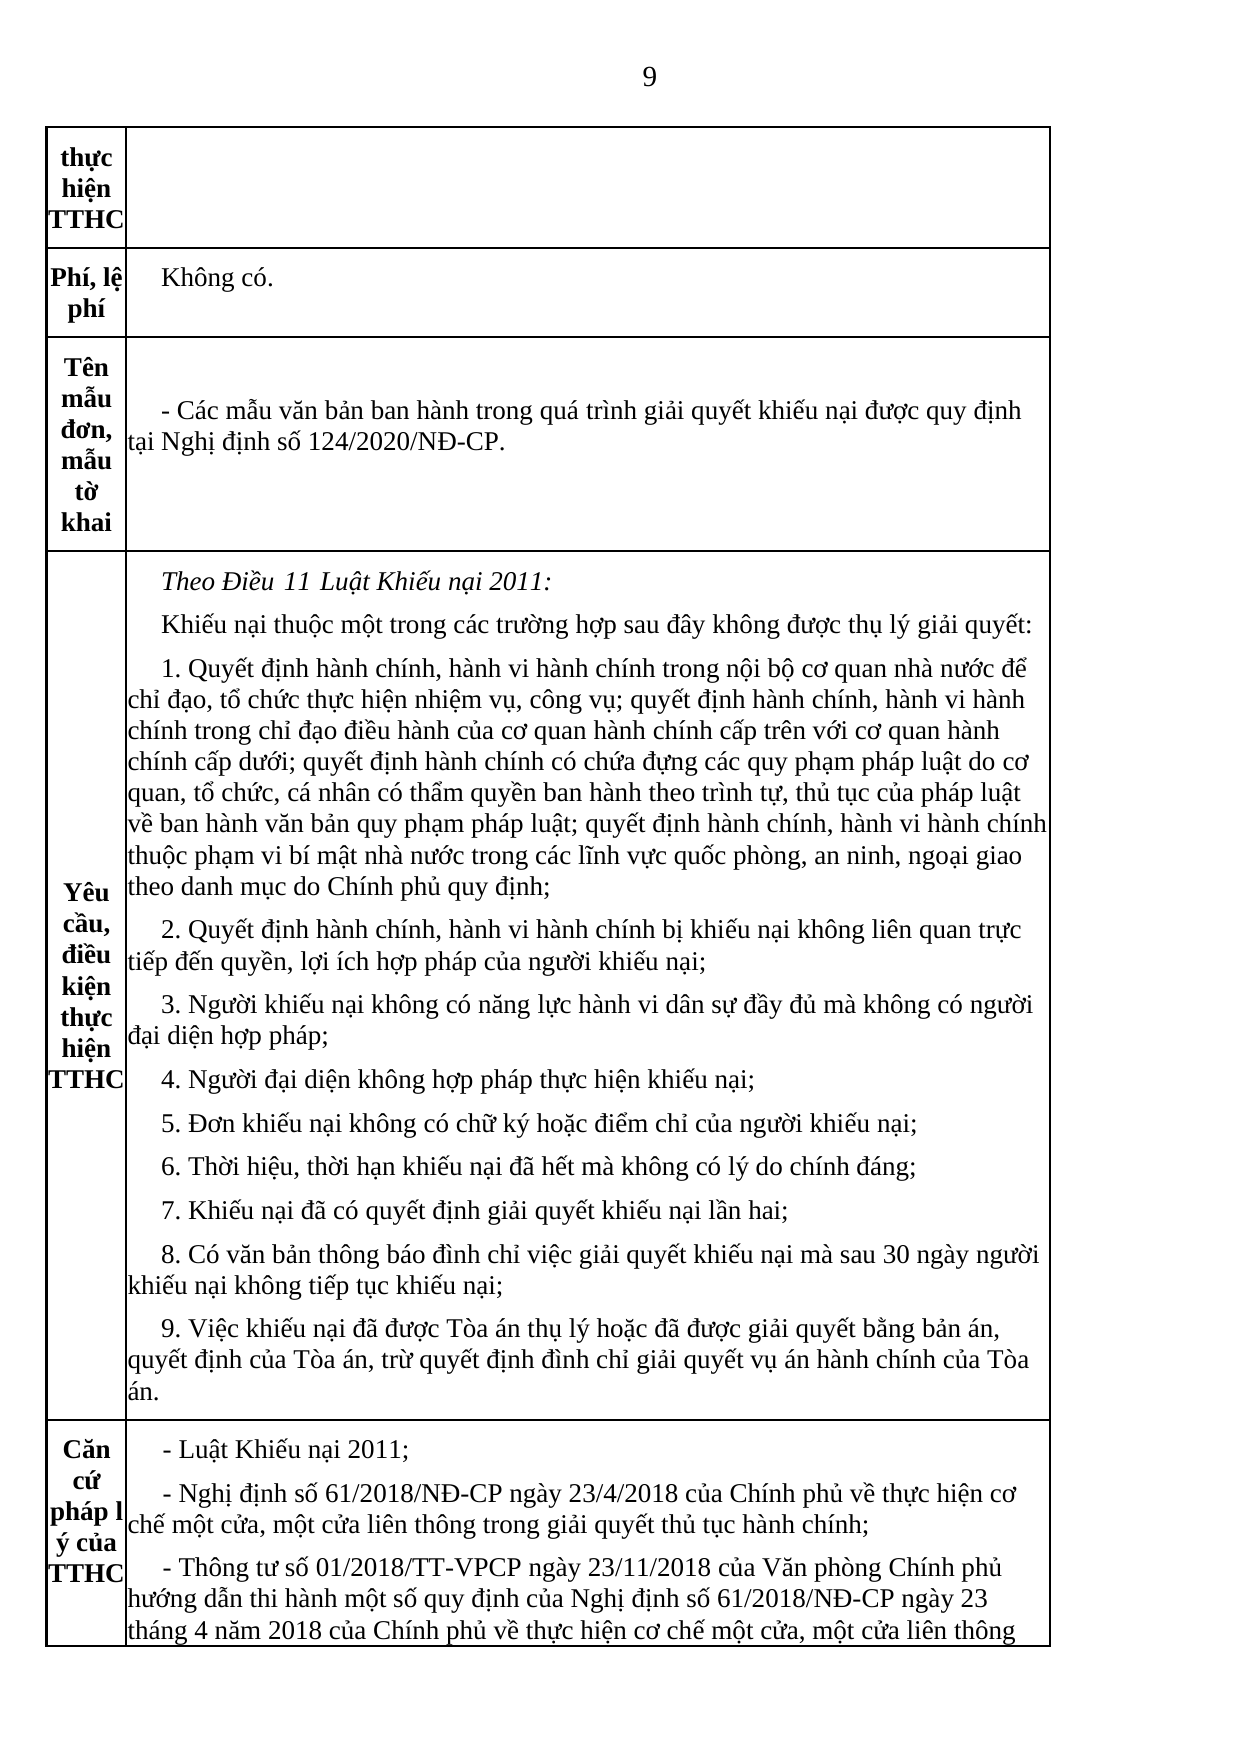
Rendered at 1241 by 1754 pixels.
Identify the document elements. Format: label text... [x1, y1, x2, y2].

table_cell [48, 1421, 125, 1645]
table_cell Phí, lệ phí [48, 249, 125, 336]
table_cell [48, 128, 125, 247]
table_cell Không có. [127, 249, 1049, 336]
table_cell Tên mẫu đơn, mẫu tờ khai [48, 338, 125, 550]
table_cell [127, 1421, 1049, 1645]
table_cell Yêu cầu, điều kiện thực hiện TTHC [48, 552, 125, 1418]
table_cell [127, 128, 1049, 247]
table_cell Theo Điều 11 Luật Khiếu nại 2011: Khiếu nại thuộc một trong các trường hợp sau đây không được thụ lý giải quyết: 1. Quyết định hành chính, hành vi hành chính trong nội bộ cơ quan nhà nước để chỉ đạo, tổ chức thực hiện nhiệm vụ, công vụ; quyết định hành chính, hành vi hành chính trong chỉ đạo điều hành của cơ quan hành chính cấp trên với cơ quan hành chính cấp dưới; quyết định hành chính có chứa đựng các quy phạm pháp luật do cơ quan, tổ chức, cá nhân có thẩm quyền ban hành theo trình tự, thủ tục của pháp luật về ban hành văn bản quy phạm pháp luật; quyết định hành chính, hành vi hành chính thuộc phạm vi bí mật nhà nước trong các lĩnh vực quốc phòng, an ninh, ngoại giao theo danh mục do Chính phủ quy định; 2. Quyết định hành chính, hành vi hành chính bị khiếu nại không liên quan trực tiếp đến quyền, lợi ích hợp pháp của người khiếu nại; 3. Người khiếu nại không có năng lực hành vi dân sự đầy đủ mà không có người đại diện hợp pháp; 4. Người đại diện không hợp pháp thực hiện khiếu nại; 5. Đơn khiếu nại không có chữ ký hoặc điểm chỉ của người khiếu nại; 6. Thời hiệu, thời hạn khiếu nại đã hết mà không có lý do chính đáng; 7. Khiếu nại đã có quyết định giải quyết khiếu nại lần hai; 8. Có văn bản thông báo đình chỉ việc giải quyết khiếu nại mà sau 30 ngày người khiếu nại không tiếp tục khiếu nại; 9. Việc khiếu nại đã được Tòa án thụ lý hoặc đã được giải quyết bằng bản án, quyết định của Tòa án, trừ quyết định đình chỉ giải quyết vụ án hành chính của Tòa án. [127, 552, 1049, 1418]
table_cell - Các mẫu văn bản ban hành trong quá trình giải quyết khiếu nại được quy định tại Nghị định số 124/2020/NĐ-CP. [127, 338, 1049, 550]
